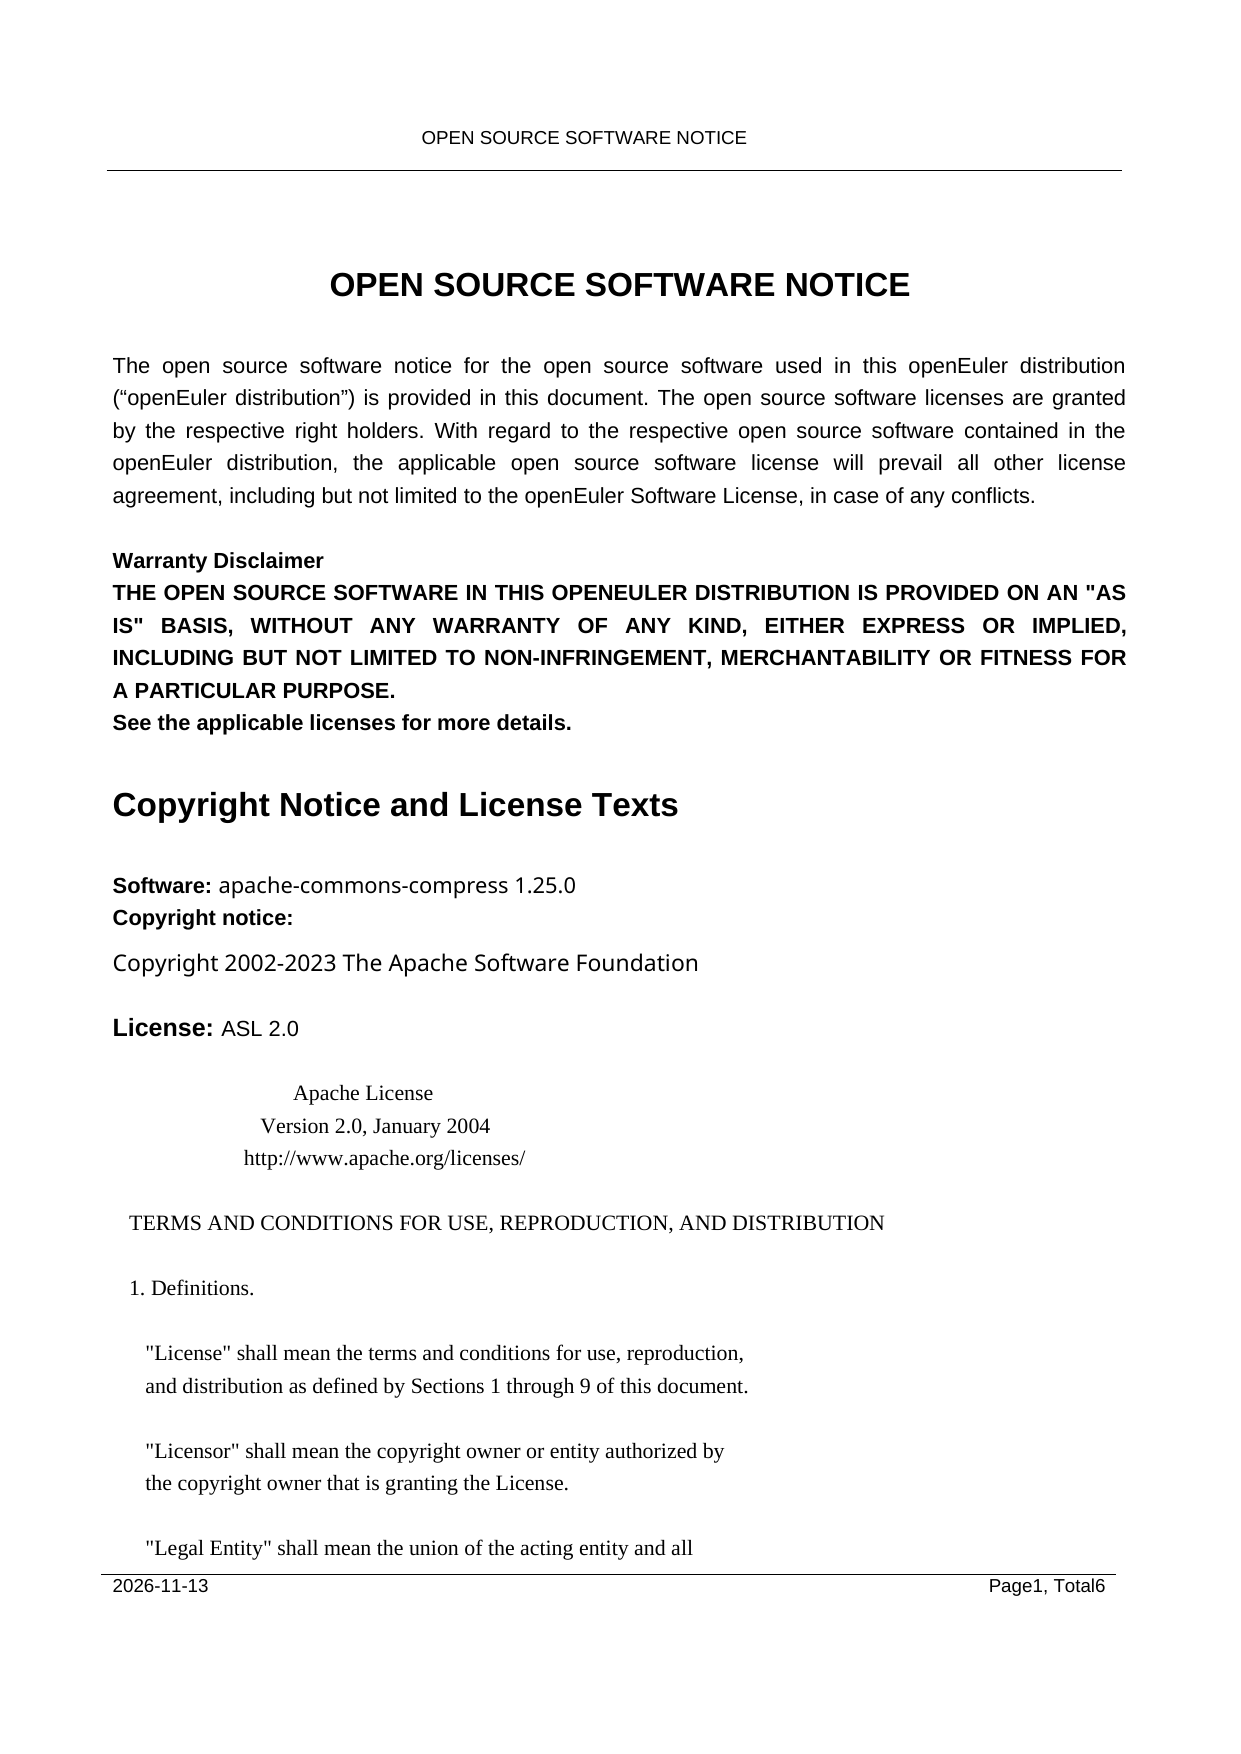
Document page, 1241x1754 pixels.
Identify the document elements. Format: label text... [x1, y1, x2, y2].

text The open source software notice for the open source software used in this openEuler distribution (“openEuler distribution”) is provided in this document. The open source software licenses are granted by the respective right holders. With regard to the respective open source software contained in the openEuler distribution, the applicable open source software license will prevail all other license agreement, including but not limited to the openEuler Software License, in case of any conflicts. [112, 349, 1128, 511]
text Warranty Disclaimer [112, 544, 1128, 576]
text Copyright notice: [112, 901, 1128, 934]
text Copyright Notice and License Texts [112, 771, 1128, 836]
text OPEN SOURCE SOFTWARE NOTICE [112, 251, 1128, 316]
text License: ASL 2.0 [112, 1012, 1128, 1044]
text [112, 1044, 1128, 1564]
text Copyright 2002-2023 The Apache Software Foundation [112, 947, 1128, 1012]
title Software: apache-commons-compress 1.25.0 [112, 869, 1128, 901]
text THE OPEN SOURCE SOFTWARE IN THIS OPENEULER DISTRIBUTION IS PROVIDED ON AN "AS IS" BASIS, WITHOUT ANY WARRANTY OF ANY KIND, EITHER EXPRESS OR IMPLIED, INCLUDING BUT NOT LIMITED TO NON-INFRINGEMENT, MERCHANTABILITY OR FITNESS FOR A PARTICULAR PURPOSE. See the applicable licenses for more details. [112, 576, 1128, 739]
